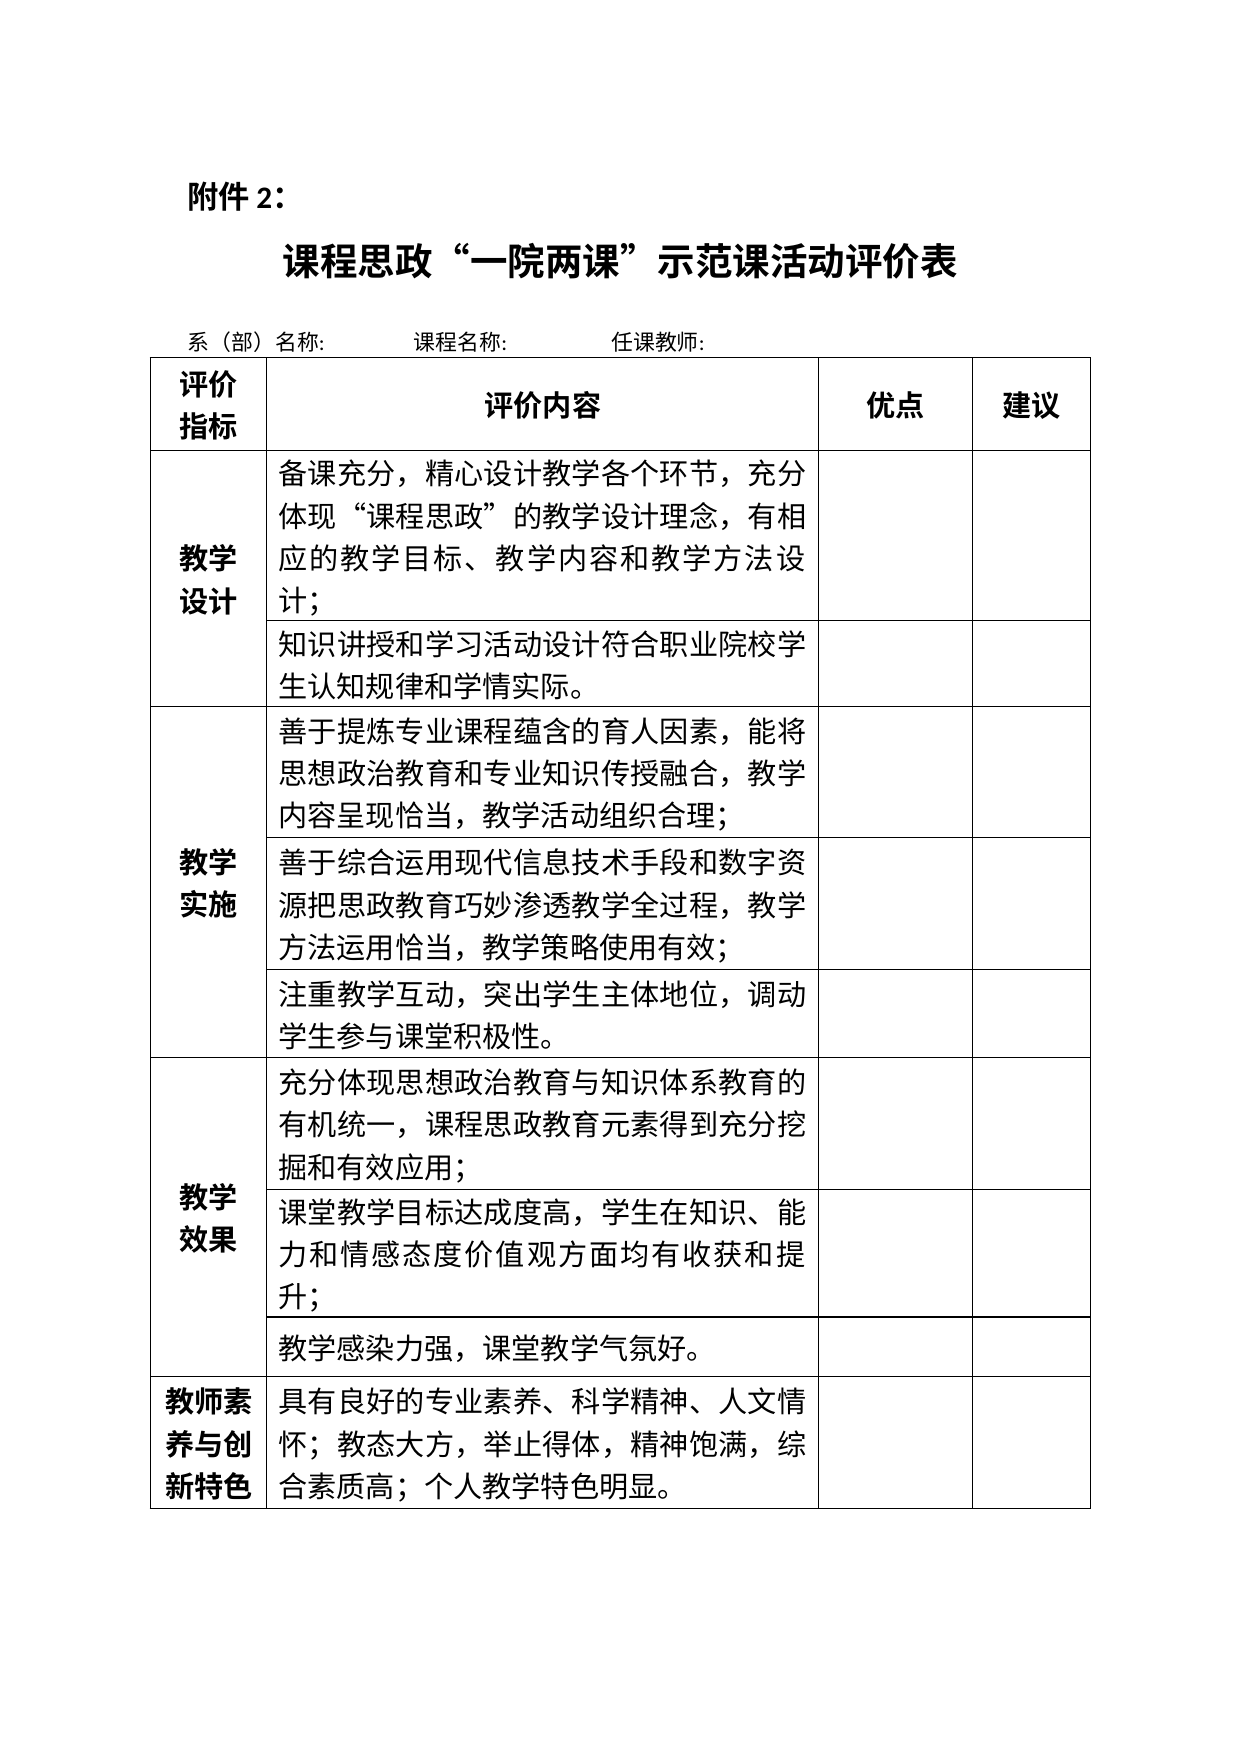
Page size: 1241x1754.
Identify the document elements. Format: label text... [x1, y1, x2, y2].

table_cell [973, 838, 1090, 969]
table_cell [973, 1377, 1090, 1508]
table_cell 善于综合运用现代信息技术手段和数字资源把思政教育巧妙渗透教学全过程，教学方法运用恰当，教学策略使用有效； [267, 838, 818, 969]
table_cell 教学感染力强，课堂教学气氛好。 [267, 1318, 818, 1376]
table_cell [973, 1318, 1090, 1376]
table_cell [973, 1058, 1090, 1188]
table_cell 具有良好的专业素养、科学精神、人文情怀；教态大方，举止得体，精神饱满，综合素质高；个人教学特色明显。 [267, 1377, 818, 1508]
table_cell [819, 621, 972, 706]
table_cell [973, 451, 1090, 620]
table_header 评价 指标 [151, 358, 266, 450]
table_cell 注重教学互动，突出学生主体地位，调动学生参与课堂积极性。 [267, 970, 818, 1057]
table_cell 知识讲授和学习活动设计符合职业院校学生认知规律和学情实际。 [267, 621, 818, 706]
table_cell [819, 1190, 972, 1316]
table_cell 教学 实施 [151, 707, 266, 1057]
table_cell 充分体现思想政治教育与知识体系教育的有机统一，课程思政教育元素得到充分挖掘和有效应用； [267, 1058, 818, 1188]
table_cell 善于提炼专业课程蕴含的育人因素，能将思想政治教育和专业知识传授融合，教学内容呈现恰当，教学活动组织合理； [267, 707, 818, 837]
table_header 评价内容 [267, 358, 818, 450]
table_cell 教师素养与创新特色 [151, 1377, 266, 1508]
table_cell 教学 设计 [151, 451, 266, 706]
table_cell [819, 451, 972, 620]
table_cell 教学 效果 [151, 1058, 266, 1376]
table_cell [819, 1377, 972, 1508]
table_cell [973, 1190, 1090, 1316]
table_cell [819, 707, 972, 837]
table_header 建议 [973, 358, 1090, 450]
table_cell 备课充分，精心设计教学各个环节，充分体现“课程思政”的教学设计理念，有相应的教学目标、教学内容和教学方法设计； [267, 451, 818, 620]
table_cell [819, 970, 972, 1057]
table_cell [973, 970, 1090, 1057]
table_cell [973, 707, 1090, 837]
table_header 优点 [819, 358, 972, 450]
table_cell 课堂教学目标达成度高，学生在知识、能力和情感态度价值观方面均有收获和提升； [267, 1190, 818, 1316]
text 课程思政“一院两课”示范课活动评价表 [187, 227, 1053, 292]
table_cell [973, 621, 1090, 706]
text 附件2： [187, 162, 1053, 227]
text 系（部）名称: 课程名称: 任课教师: [187, 324, 1053, 357]
table_cell [819, 838, 972, 969]
table_cell [819, 1318, 972, 1376]
table_cell [819, 1058, 972, 1188]
